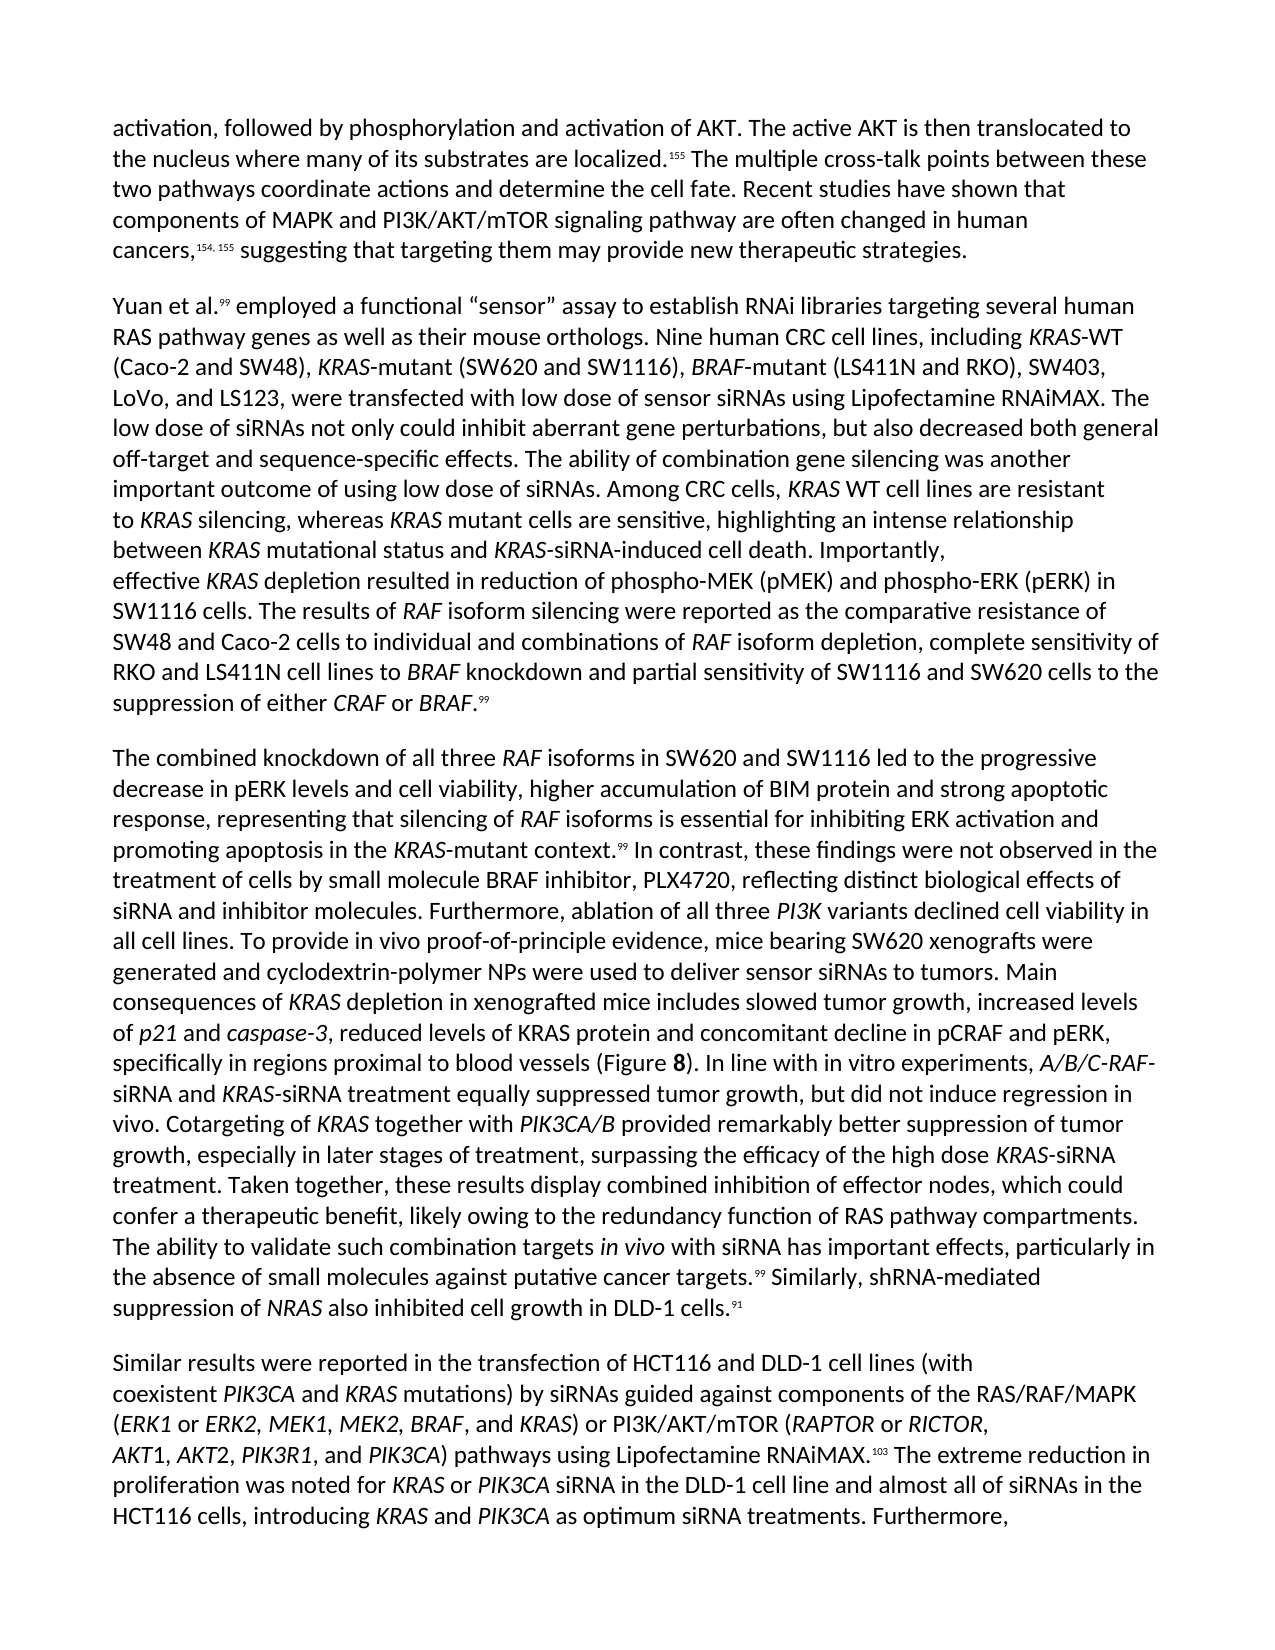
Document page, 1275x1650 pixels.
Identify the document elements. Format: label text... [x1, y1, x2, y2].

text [112, 1347, 1162, 1530]
text The combined knockdown of all three RAF isoforms in SW620 and SW1116 led to the progressive decrease in pERK levels and cell viability, higher accumulation of BIM protein and strong apoptotic response, representing that silencing of RAF isoforms is essential for inhibiting ERK activation and promoting apoptosis in the KRAS-mutant context.99 In contrast, these findings were not observed in the treatment of cells by small molecule BRAF inhibitor, PLX4720, reflecting distinct biological effects of siRNA and inhibitor molecules. Furthermore, ablation of all three PI3K variants declined cell viability in all cell lines. To provide in vivo proof-of-principle evidence, mice bearing SW620 xenografts were generated and cyclodextrin-polymer NPs were used to deliver sensor siRNAs to tumors. Main consequences of KRAS depletion in xenografted mice includes slowed tumor growth, increased levels of p21 and caspase-3, reduced levels of KRAS protein and concomitant decline in pCRAF and pERK, specifically in regions proximal to blood vessels (Figure 8). In line with in vitro experiments, A/B/C-RAF-siRNA and KRAS-siRNA treatment equally suppressed tumor growth, but did not induce regression in vivo. Cotargeting of KRAS together with PIK3CA/B provided remarkably better suppression of tumor growth, especially in later stages of treatment, surpassing the efficacy of the high dose KRAS-siRNA treatment. Taken together, these results display combined inhibition of effector nodes, which could confer a therapeutic benefit, likely owing to the redundancy function of RAS pathway compartments. The ability to validate such combination targets in vivo with siRNA has important effects, particularly in the absence of small molecules against putative cancer targets.99 Similarly, shRNA-mediated suppression of NRAS also inhibited cell growth in DLD-1 cells.91 [112, 742, 1162, 1322]
text Yuan et al.99 employed a functional “sensor” assay to establish RNAi libraries targeting several human RAS pathway genes as well as their mouse orthologs. Nine human CRC cell lines, including KRAS-WT (Caco-2 and SW48), KRAS-mutant (SW620 and SW1116), BRAF-mutant (LS411N and RKO), SW403, LoVo, and LS123, were transfected with low dose of sensor siRNAs using Lipofectamine RNAiMAX. The low dose of siRNAs not only could inhibit aberrant gene perturbations, but also decreased both general off-target and sequence-specific effects. The ability of combination gene silencing was another important outcome of using low dose of siRNAs. Among CRC cells, KRAS WT cell lines are resistant to KRAS silencing, whereas KRAS mutant cells are sensitive, highlighting an intense relationship between KRAS mutational status and KRAS-siRNA-induced cell death. Importantly, effective KRAS depletion resulted in reduction of phospho-MEK (pMEK) and phospho-ERK (pERK) in SW1116 cells. The results of RAF isoform silencing were reported as the comparative resistance of SW48 and Caco-2 cells to individual and combinations of RAF isoform depletion, complete sensitivity of RKO and LS411N cell lines to BRAF knockdown and partial sensitivity of SW1116 and SW620 cells to the suppression of either CRAF or BRAF.99 [112, 290, 1162, 717]
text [112, 112, 1162, 265]
